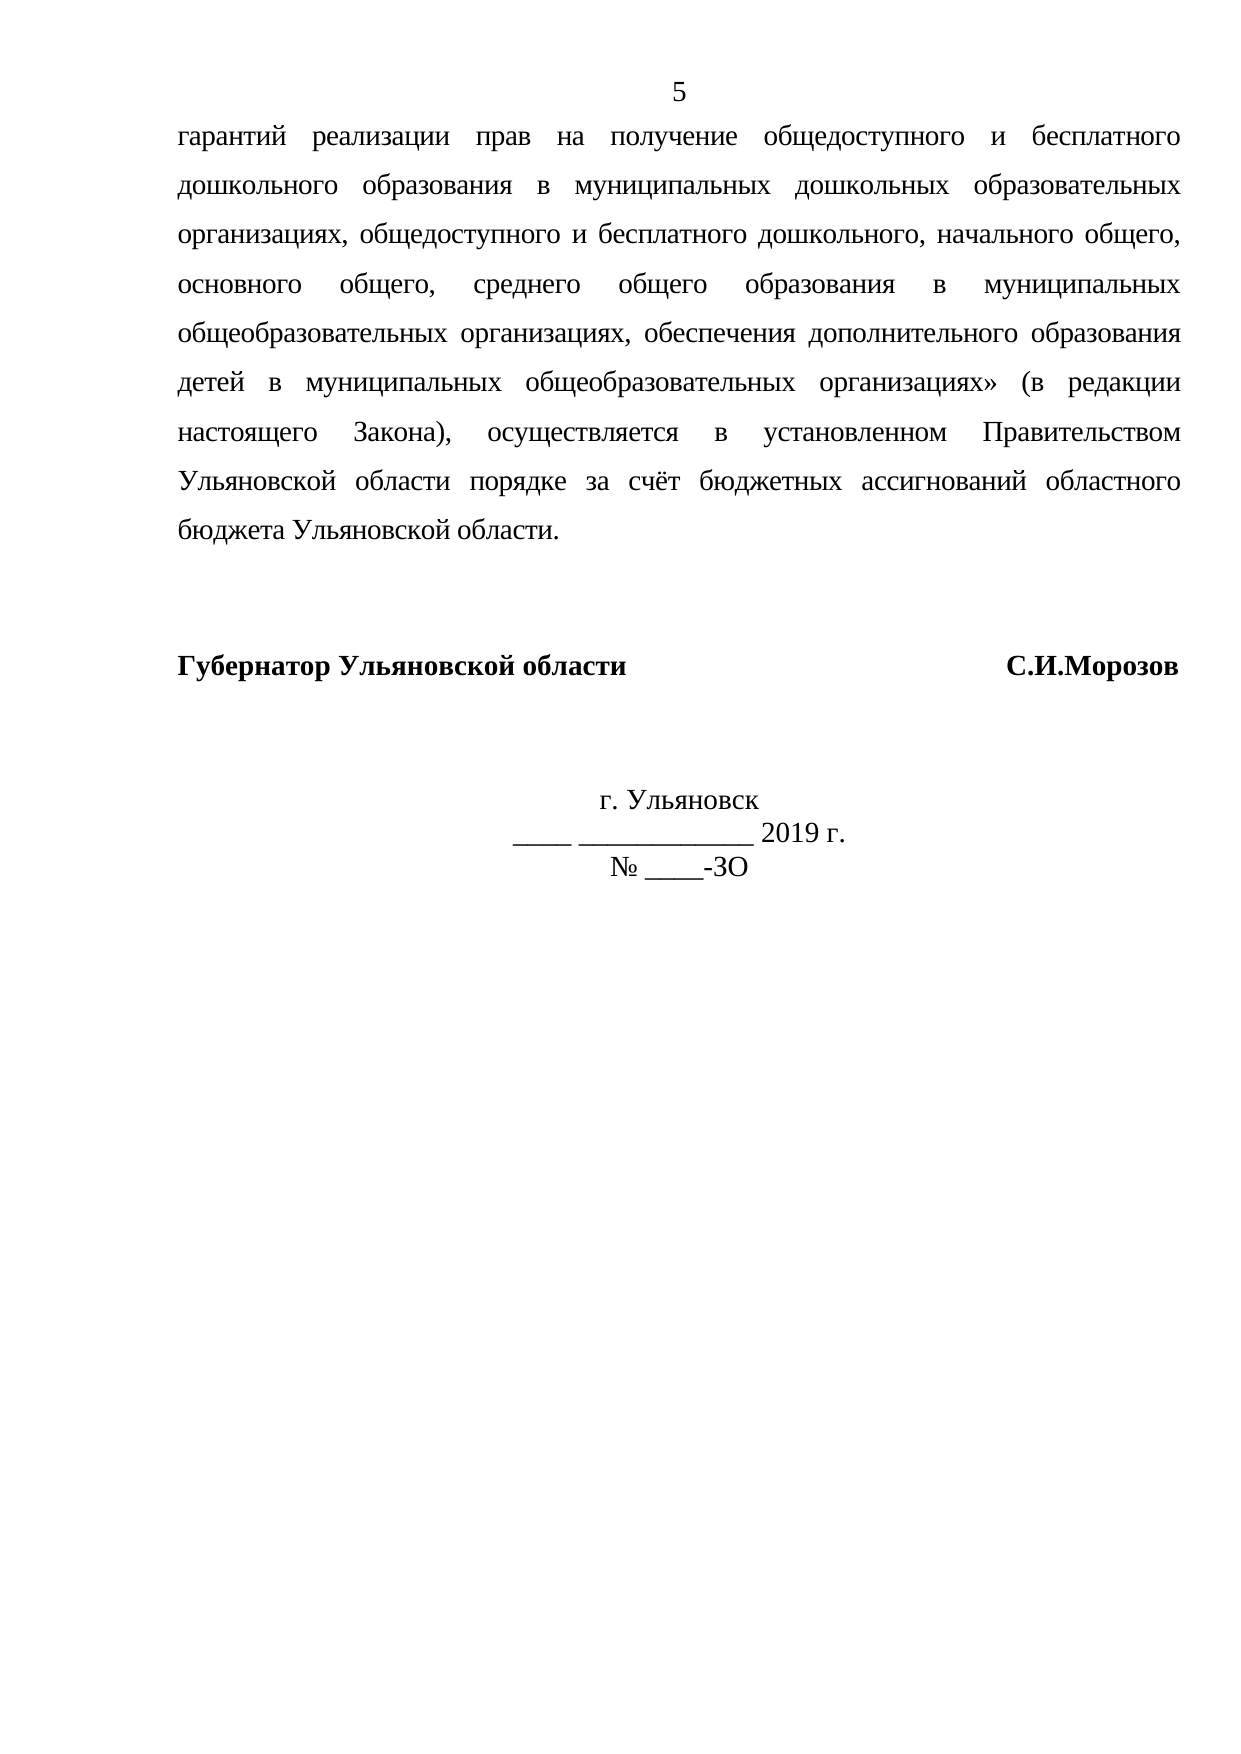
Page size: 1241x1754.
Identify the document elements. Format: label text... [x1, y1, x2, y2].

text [177, 118, 1181, 546]
text № ____-ЗО [177, 849, 1181, 883]
text г. Ульяновск [177, 782, 1181, 816]
text ____ ____________ 2019 г. [177, 816, 1181, 849]
text Губернатор Ульяновской области С.И.Морозов [177, 648, 1181, 681]
